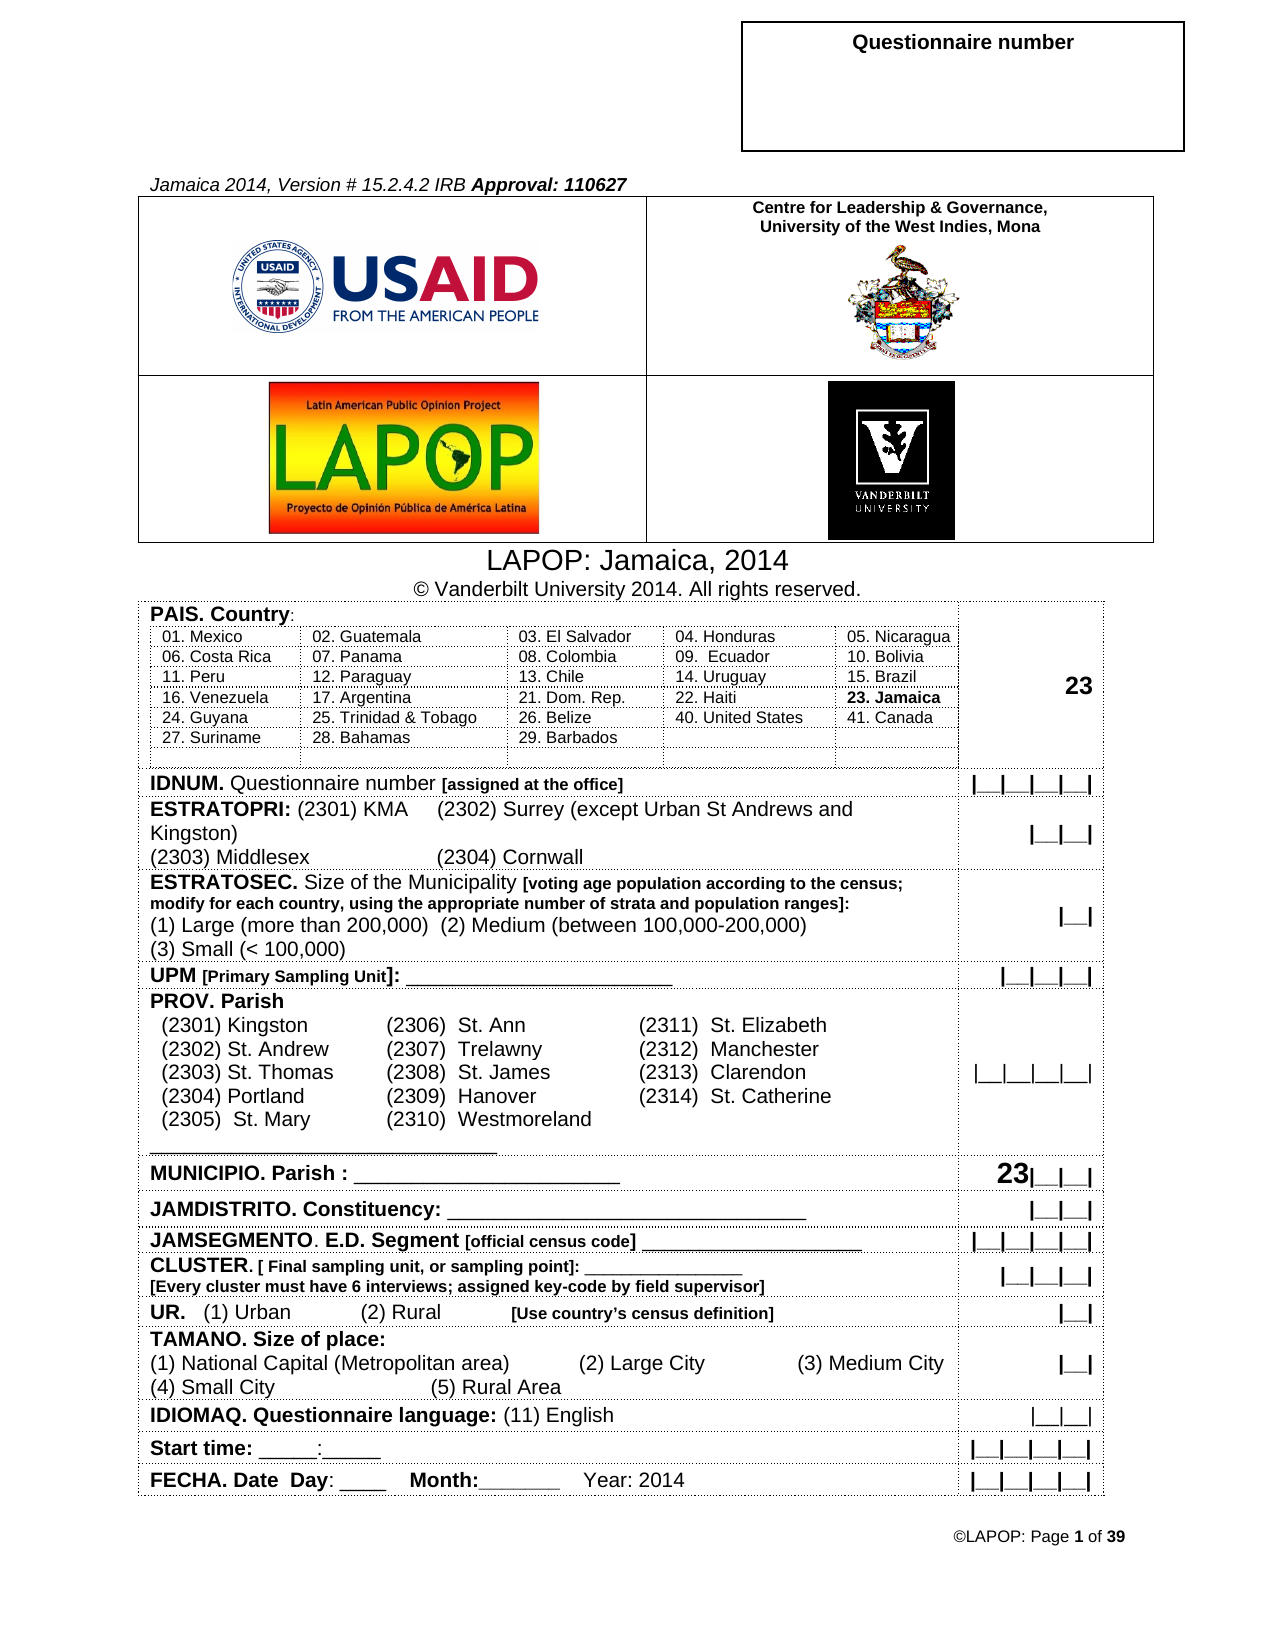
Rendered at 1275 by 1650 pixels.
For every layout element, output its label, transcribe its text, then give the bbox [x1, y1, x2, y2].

table_cell UR. (1) Urban (2) Rural [Use country’s census definition] [139, 1296, 958, 1326]
table_cell |__|__| [959, 796, 1104, 869]
table_cell |__|__|__|__| [959, 1226, 1104, 1252]
table_cell JAMSEGMENTO. E.D. Segment [official census code] ___________________ [139, 1226, 958, 1252]
picture [836, 243, 970, 364]
table_cell IDIOMAQ. Questionnaire language: (11) English [139, 1399, 958, 1431]
text © Vanderbilt University 2014. All rights reserved. [150, 577, 1125, 601]
table_cell [139, 376, 646, 542]
table_header [139, 197, 646, 374]
table_cell |__|__|__|__| [959, 768, 1104, 796]
text Jamaica 2014, Version # 15.2.4.2 IRB Approval: 110627 [150, 174, 1125, 196]
picture [232, 240, 539, 333]
table_cell PROV. Parish ______________________________ [139, 988, 958, 1155]
table_header 23 [959, 601, 1104, 768]
table_cell 23|__|__| [959, 1155, 1104, 1189]
table_cell TAMANO. Size of place: (1) National Capital (Metropolitan area) (2) Large City (3) Medium City (4) Small City (5) Rural Area [139, 1326, 958, 1398]
table_cell FECHA. Date Day: ____ Month:_______ Year: 2014 [139, 1463, 958, 1495]
table_cell |__|__|__|__| [959, 1463, 1104, 1495]
table_cell ESTRATOPRI: (2301) KMA (2302) Surrey (except Urban St Andrews and Kingston) (2303) Middlesex (2304) Cornwall [139, 796, 958, 869]
picture [828, 381, 955, 540]
table_cell |__|__| [959, 1399, 1104, 1431]
table_cell IDNUM. Questionnaire number [assigned at the office] [139, 768, 958, 796]
table_cell CLUSTER. [ Final sampling unit, or sampling point]: _________________ [Every cluster must have 6 interviews; assigned key-code by field supervisor] [139, 1252, 958, 1296]
table_cell ESTRATOSEC. Size of the Municipality [voting age population according to the census; modify for each country, using the appropriate number of strata and population ranges]: (1) Large (more than 200,000) (2) Medium (between 100,000-200,000) (3) Small (< 100,000) [139, 869, 958, 961]
table_cell [647, 376, 1153, 542]
table_cell |__| [959, 1326, 1104, 1398]
table_cell MUNICIPIO. Parish : _______________________ [139, 1155, 958, 1189]
table_cell Start time: _____:_____ [139, 1431, 958, 1463]
table_cell |__|__|__|__| [959, 1431, 1104, 1463]
text LAPOP: Jamaica, 2014 [150, 543, 1125, 577]
table_cell |__|__| [959, 1190, 1104, 1226]
table_cell UPM [Primary Sampling Unit]: _______________________ [139, 961, 958, 988]
table_cell JAMDISTRITO. Constituency: _______________________________ [139, 1190, 958, 1226]
table_cell |__|__|__|__| [959, 988, 1104, 1155]
picture [268, 381, 540, 534]
table_cell |__|__|__| [959, 1252, 1104, 1296]
table_header Centre for Leadership & Governance, University of the , Mona [647, 197, 1153, 374]
table_cell |__|__|__| [959, 961, 1104, 988]
table_header PAIS. Country: [139, 601, 958, 768]
table_cell |__| [959, 869, 1104, 961]
table_cell |__| [959, 1296, 1104, 1326]
